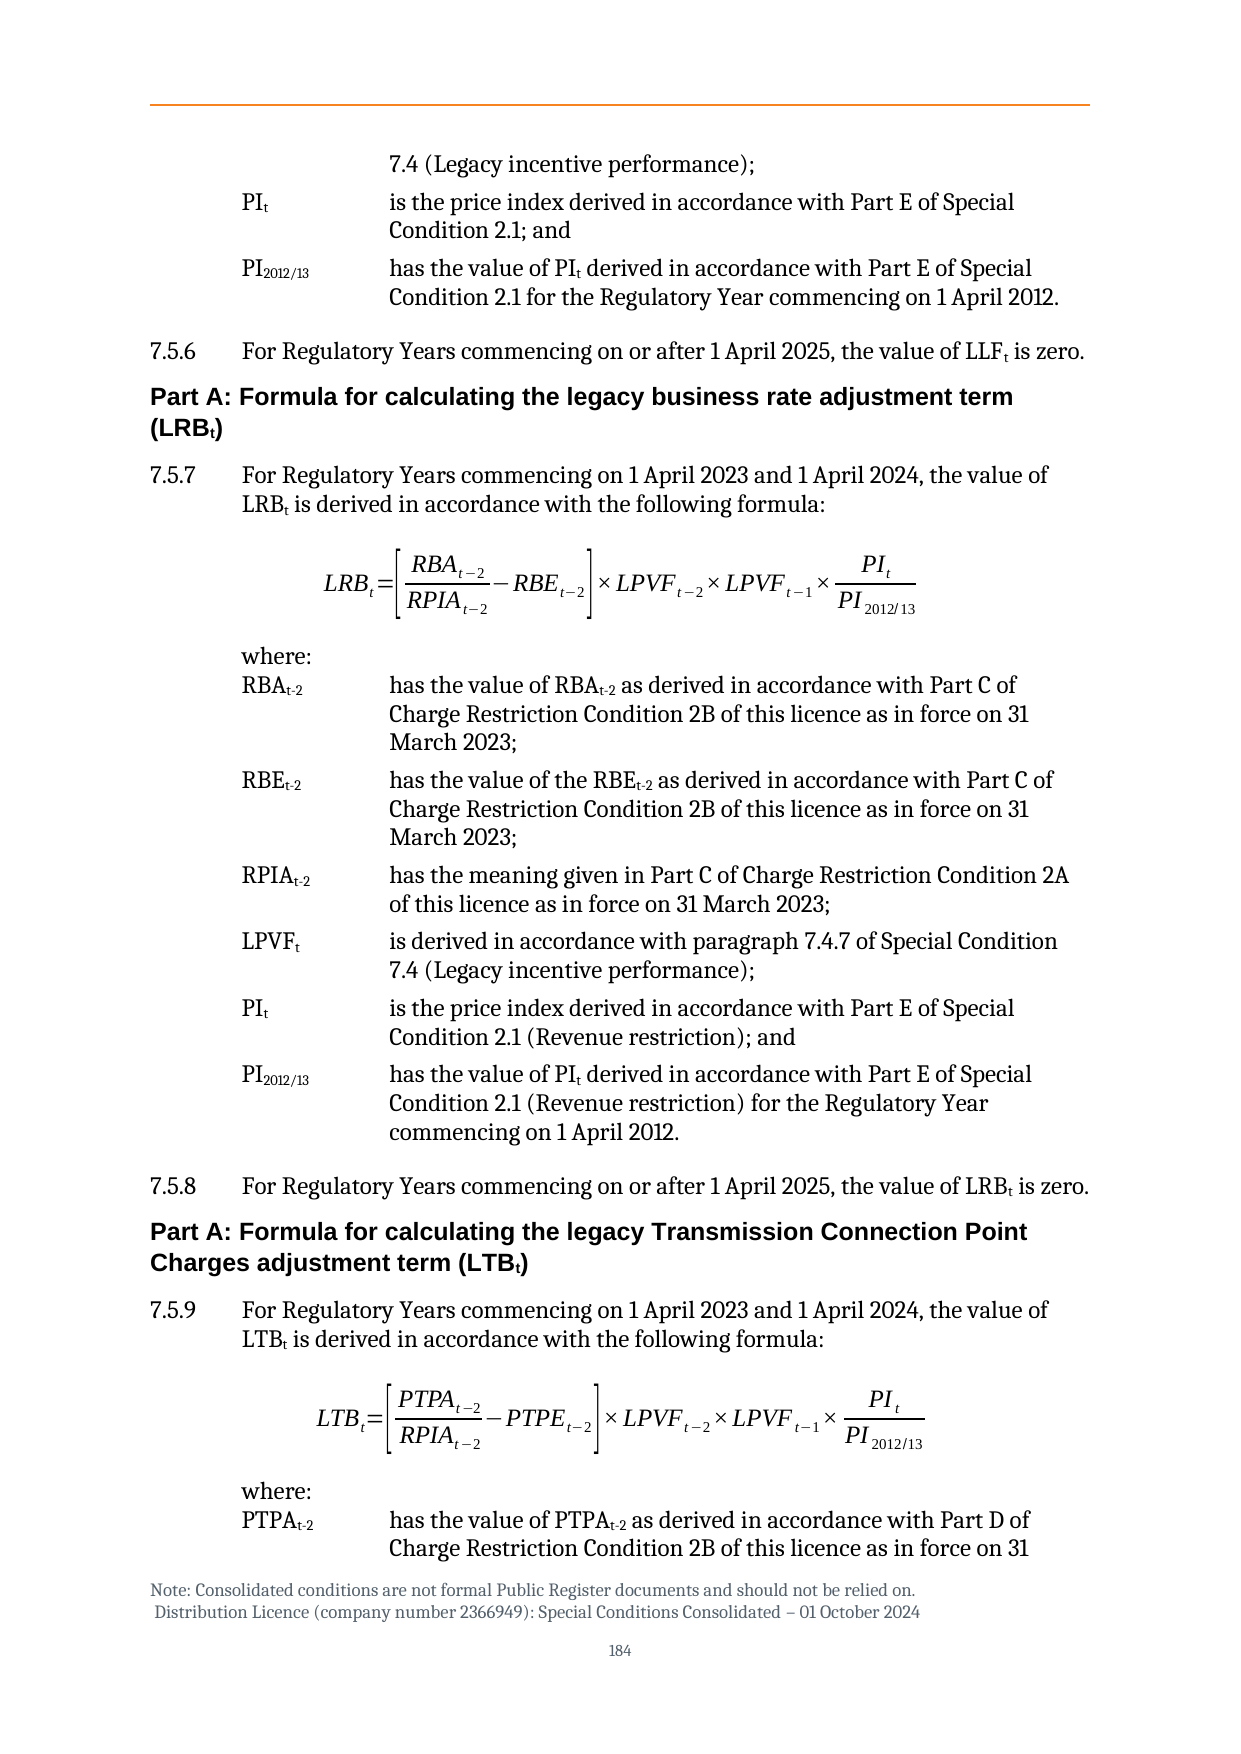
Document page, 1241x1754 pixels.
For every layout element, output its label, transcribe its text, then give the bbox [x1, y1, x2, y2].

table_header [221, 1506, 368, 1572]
subtitle Formula for calculating the legacy business rate adjustment term (LRBt) [150, 382, 1090, 442]
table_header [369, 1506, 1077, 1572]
text where: [242, 1477, 1090, 1506]
text For Regulatory Years commencing on 1 April 2023 and 1 April 2024, the value of LRBt is derived in accordance with the following formula: [150, 461, 1090, 519]
text For Regulatory Years commencing on or after 1 April 2025, the value of LLFt is zero. [150, 337, 1090, 366]
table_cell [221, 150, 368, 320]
text where: [242, 642, 1090, 671]
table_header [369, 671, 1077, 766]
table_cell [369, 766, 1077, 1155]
subtitle Formula for calculating the legacy Transmission Connection Point Charges adjustment term (LTBt) [150, 1217, 1090, 1277]
text For Regulatory Years commencing on 1 April 2023 and 1 April 2024, the value of LTBt is derived in accordance with the following formula: [150, 1296, 1090, 1353]
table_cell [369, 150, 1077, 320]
text For Regulatory Years commencing on or after 1 April 2025, the value of LRBt is zero. [150, 1172, 1090, 1201]
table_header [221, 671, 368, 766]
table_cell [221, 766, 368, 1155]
